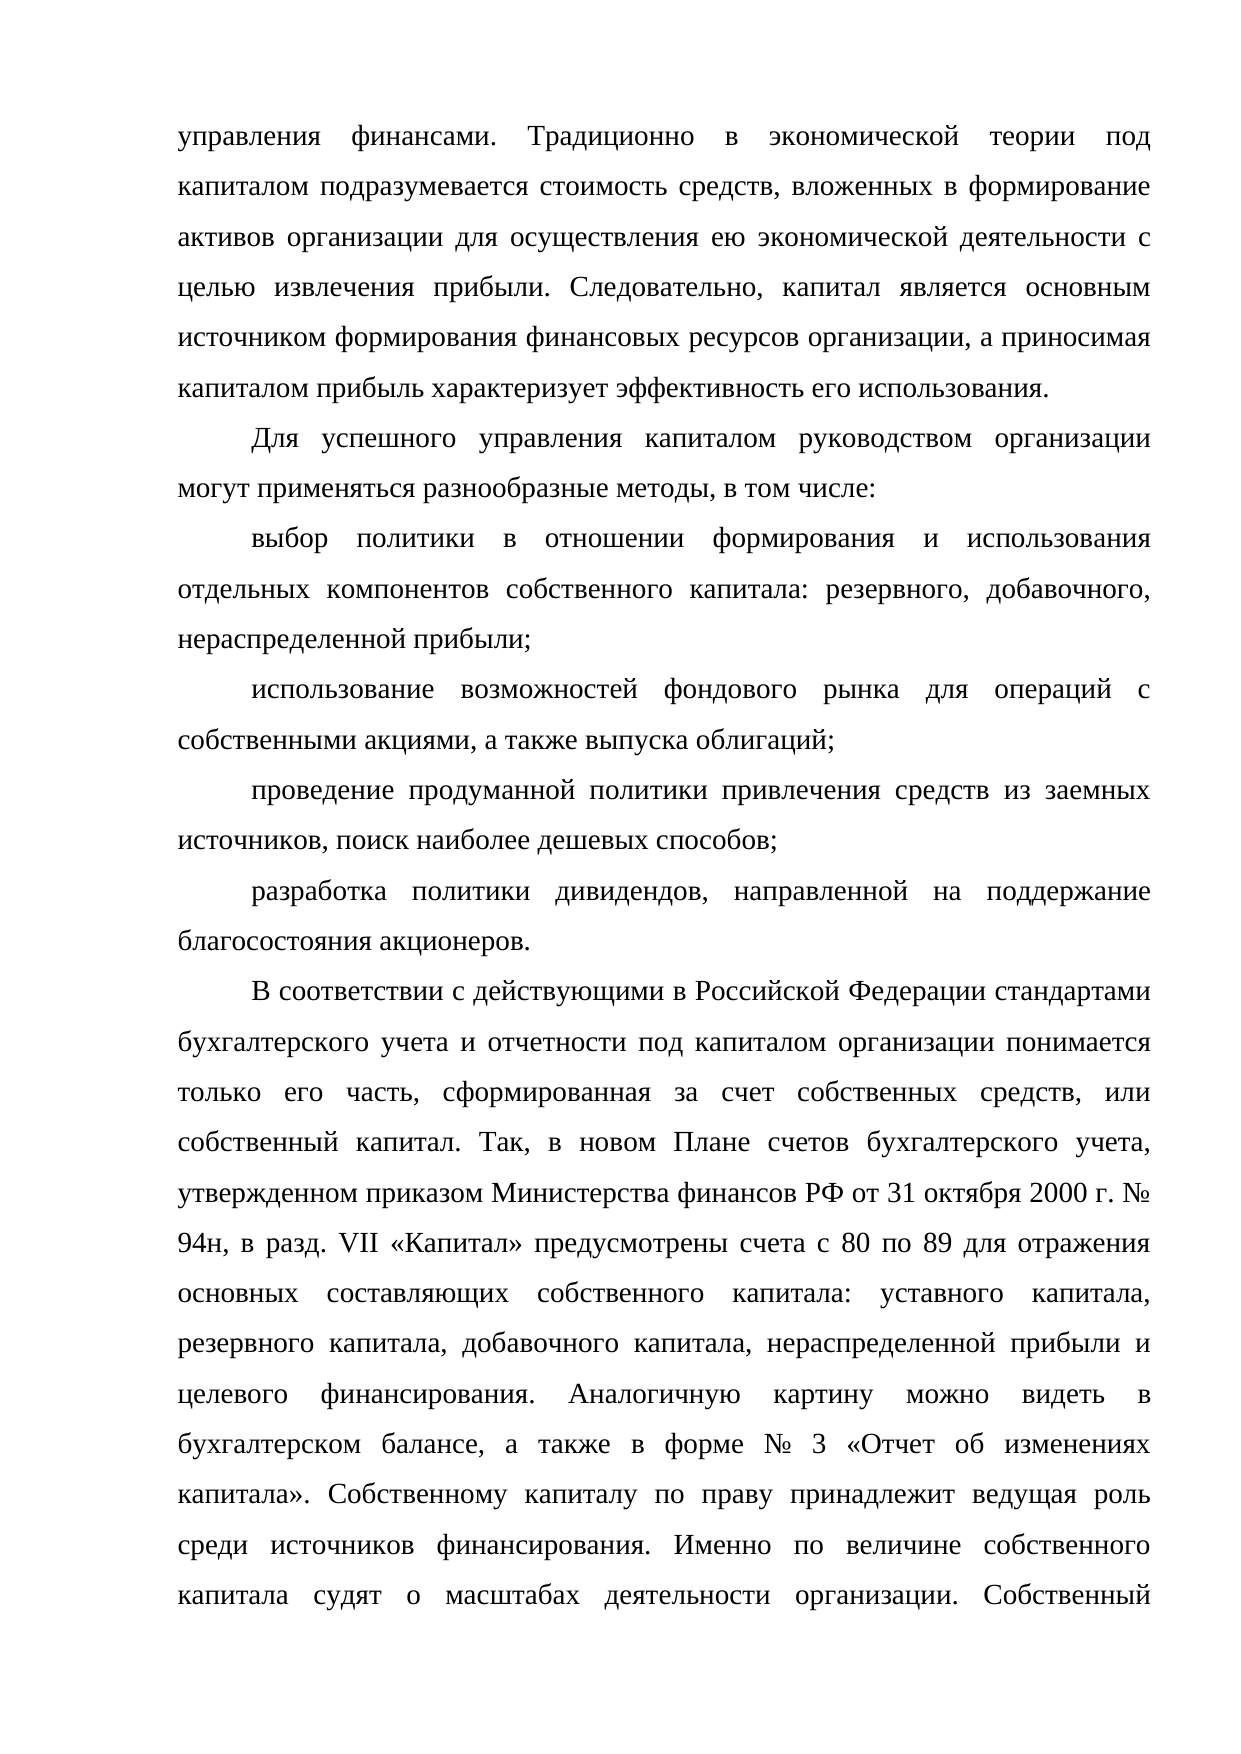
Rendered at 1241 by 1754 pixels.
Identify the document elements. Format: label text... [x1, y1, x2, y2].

text выбор политики в отношении формирования и использования отдельных компонентов собственного капитала: резервного, добавочного, нераспределенной прибыли; [177, 521, 1152, 655]
text проведение продуманной политики привлечения средств из заемных источников, поиск наиболее дешевых способов; [177, 772, 1152, 856]
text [177, 973, 1152, 1611]
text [177, 118, 1152, 403]
text разработка политики дивидендов, направленной на поддержание благосостояния акционеров. [177, 873, 1152, 957]
text Для успешного управления капиталом руководством организации могут применяться разнообразные методы, в том числе: [177, 420, 1152, 504]
text использование возможностей фондового рынка для операций с собственными акциями, а также выпуска облигаций; [177, 672, 1152, 755]
